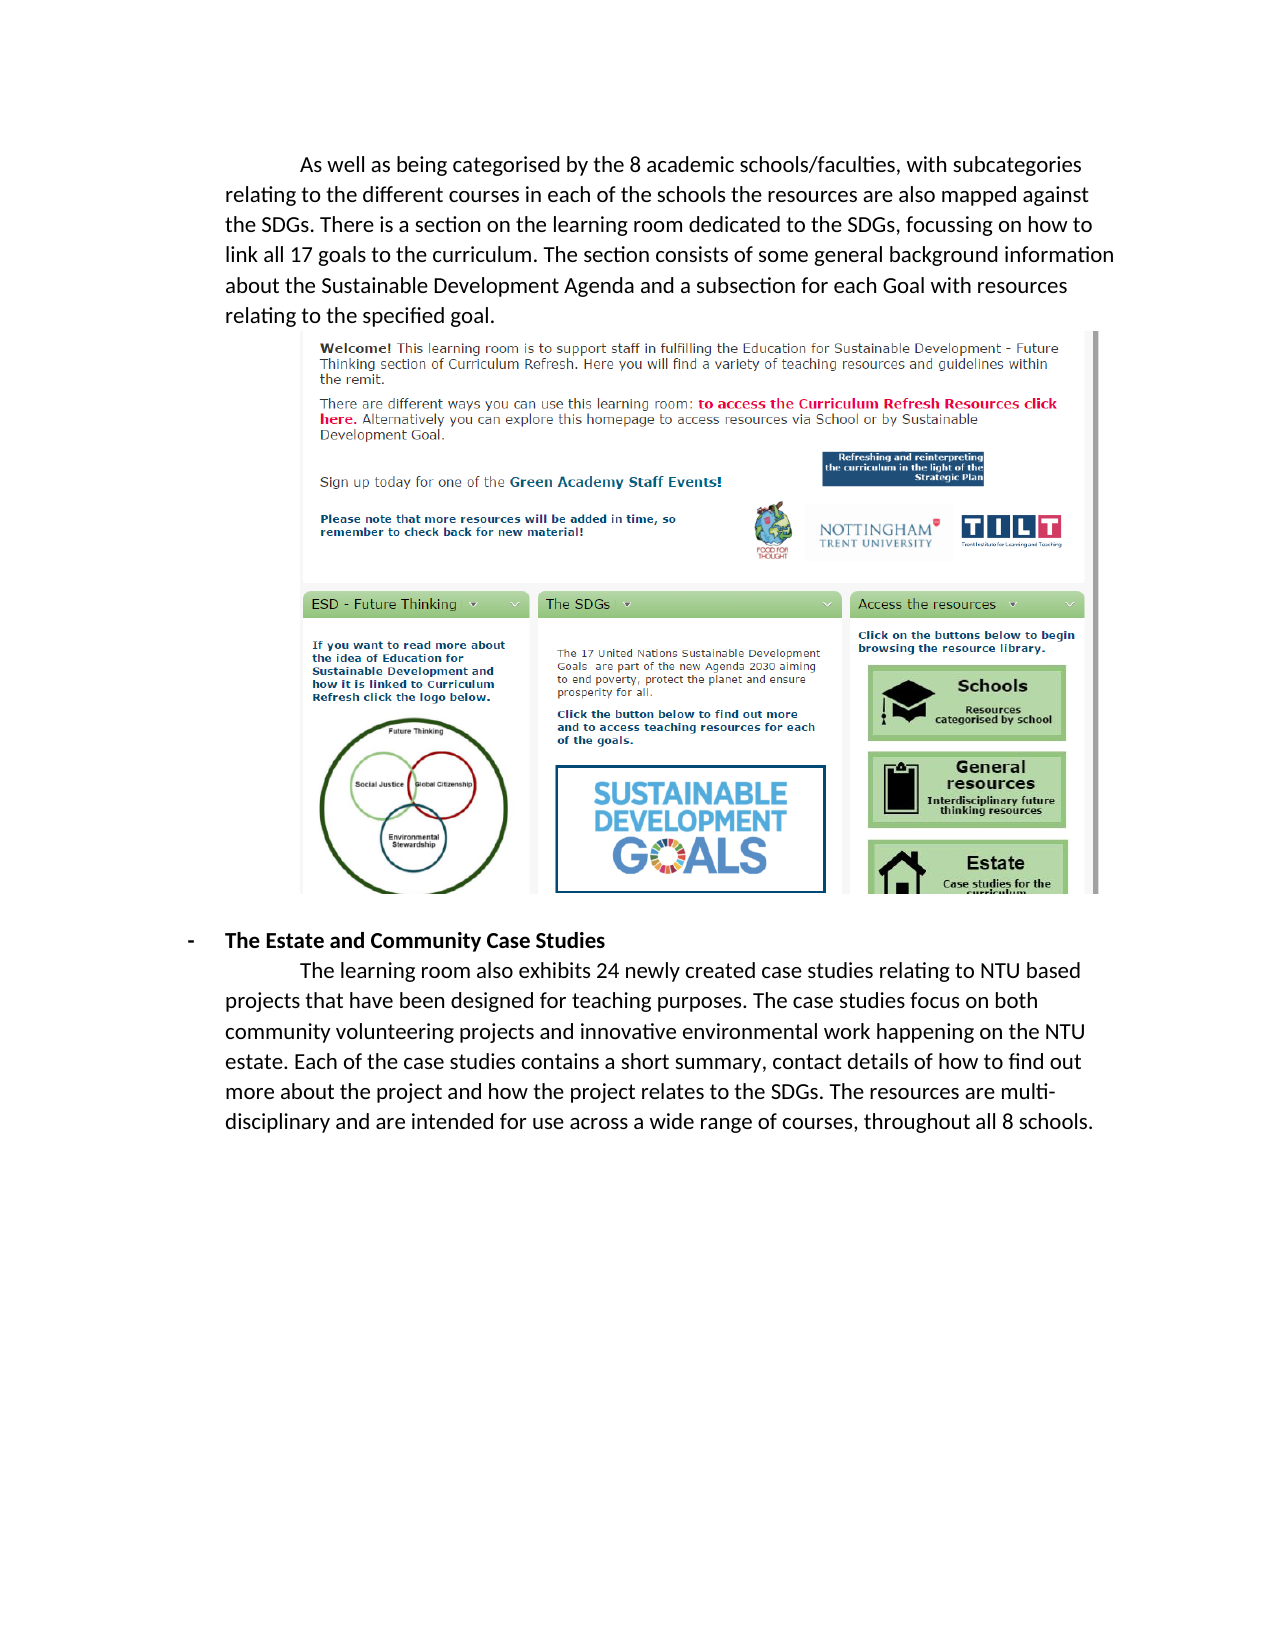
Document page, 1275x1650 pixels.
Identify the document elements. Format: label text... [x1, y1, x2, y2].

list The Estate and Community Case Studies [187, 926, 1125, 954]
text As well as being categorised by the 8 academic schools/faculties, with subcategories relating to the different courses in each of the schools the resources are also mapped against the SDGs. There is a section on the learning room dedicated to the SDGs, focussing on how to link all 17 goals to the curriculum. The section consists of some general background information about the Sustainable Development Agenda and a subsection for each Goal with resources relating to the specified goal. [225, 150, 1125, 329]
text The learning room also exhibits 24 newly created case studies relating to NTU based projects that have been designed for teaching purposes. The case studies focus on both community volunteering projects and innovative environmental work happening on the NTU estate. Each of the case studies contains a short summary, contact details of how to find out more about the project and how the project relates to the SDGs. The resources are multi-disciplinary and are intended for use across a wide range of courses, throughout all 8 schools. [225, 956, 1125, 1136]
picture [300, 331, 1099, 894]
